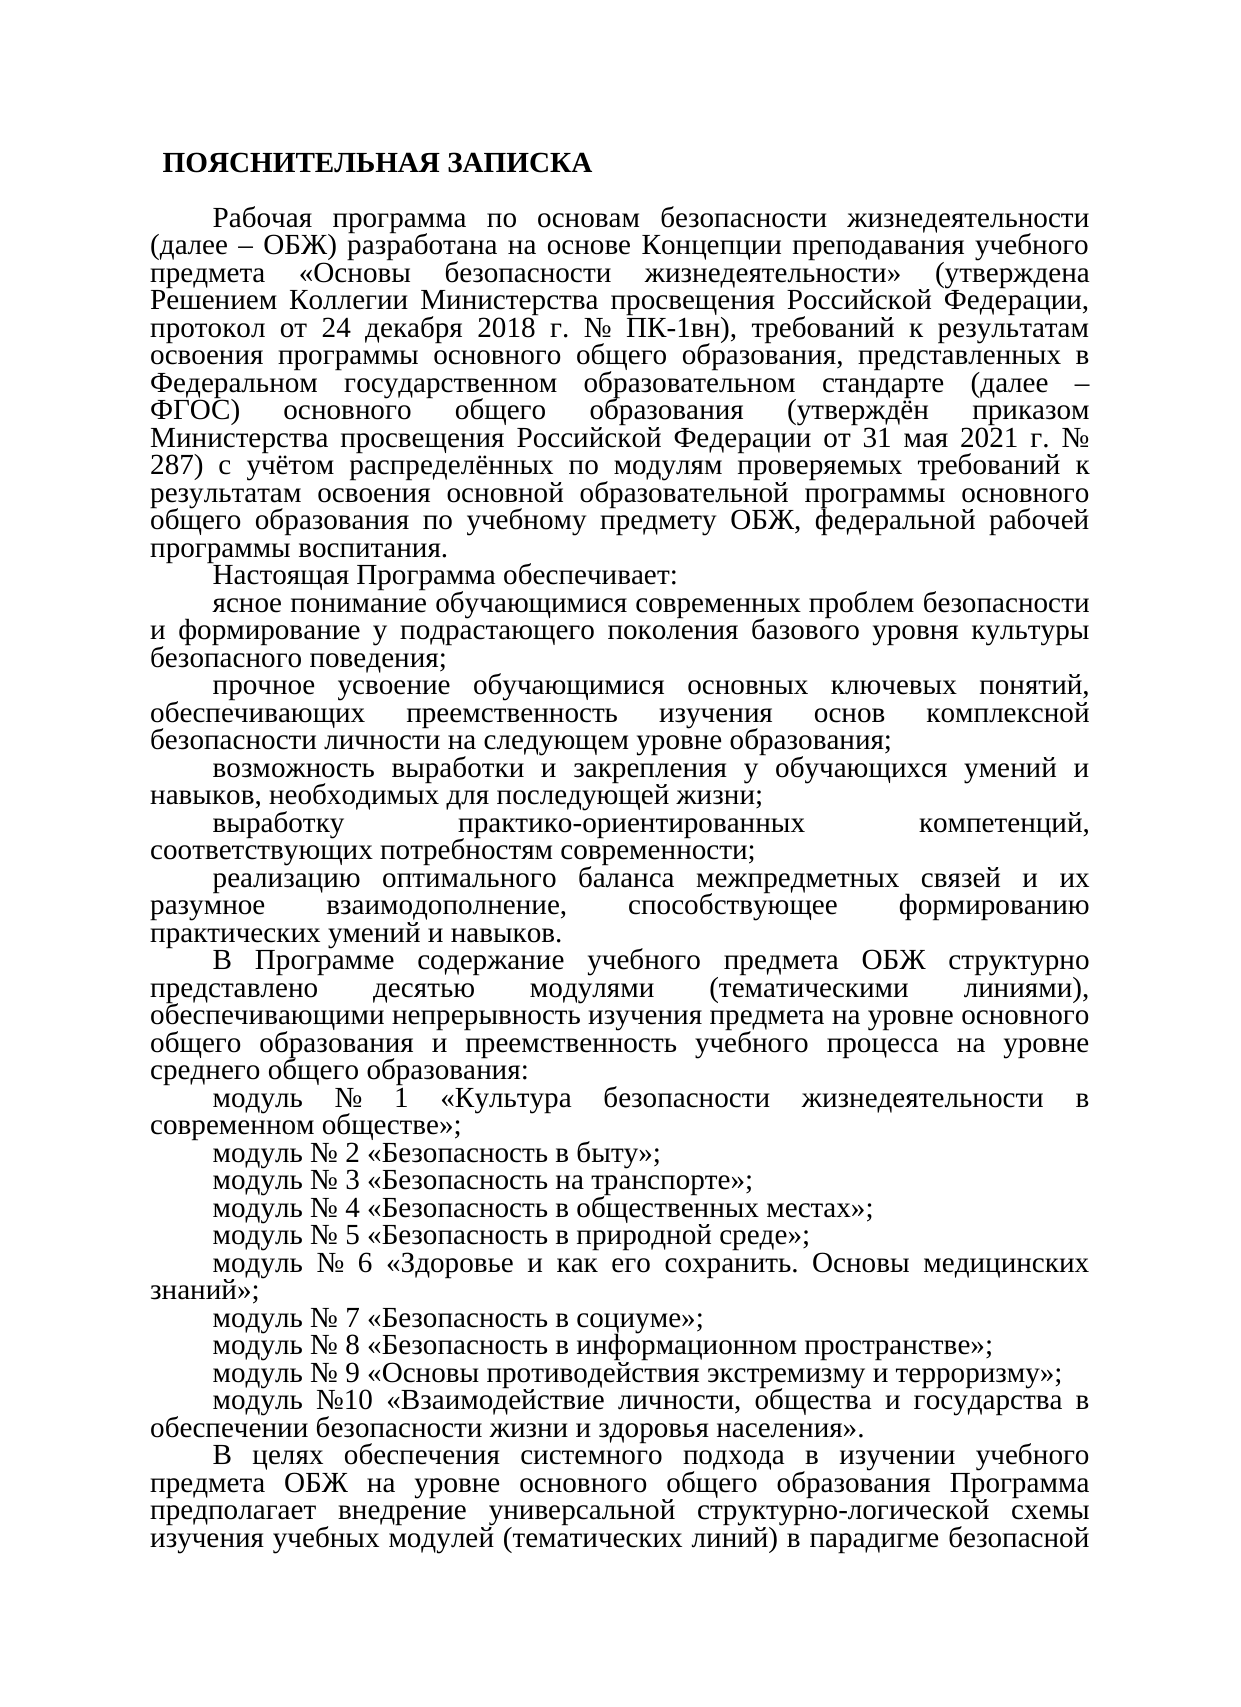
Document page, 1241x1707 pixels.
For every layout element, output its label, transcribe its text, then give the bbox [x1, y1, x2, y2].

text модуль №10 «Взаимодействие личности, общества и государства в обеспечении безопасности жизни и здоровья населения». [150, 1387, 1090, 1442]
text модуль № 9 «Основы противодействия экстремизму и терроризму»; [150, 1360, 1090, 1387]
text В Программе содержание учебного предмета ОБЖ структурно представлено десятью модулями (тематическими линиями), обеспечивающими непрерывность изучения предмета на уровне основного общего образования и преемственность учебного процесса на уровне среднего общего образования: [150, 947, 1090, 1085]
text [150, 1442, 1090, 1552]
text ясное понимание обучающимися современных проблем безопасности и формирование у подрастающего поколения базового уровня культуры безопасного поведения; [150, 590, 1090, 672]
text ПОЯСНИТЕЛЬНАЯ ЗАПИСКА [162, 150, 1090, 177]
text возможность выработки и закрепления у обучающихся умений и навыков, необходимых для последующей жизни; [150, 755, 1090, 810]
text модуль № 5 «Безопасность в природной среде»; [150, 1222, 1090, 1250]
text модуль № 6 «Здоровье и как его сохранить. Основы медицинских знаний»; [150, 1250, 1090, 1305]
text прочное усвоение обучающимися основных ключевых понятий, обеспечивающих преемственность изучения основ комплексной безопасности личности на следующем уровне образования; [150, 672, 1090, 755]
text реализацию оптимального баланса межпредметных связей и их разумное взаимодополнение, способствующее формированию практических умений и навыков. [150, 865, 1090, 947]
text Настоящая Программа обеспечивает: [150, 562, 1090, 590]
text модуль № 3 «Безопасность на транспорте»; [150, 1167, 1090, 1195]
text выработку практико-ориентированных компетенций, соответствующих потребностям современности; [150, 810, 1090, 865]
text модуль № 1 «Культура безопасности жизнедеятельности в современном обществе»; [150, 1085, 1090, 1140]
text модуль № 8 «Безопасность в информационном пространстве»; [150, 1332, 1090, 1360]
text Рабочая программа по основам безопасности жизнедеятельности (далее – ОБЖ) разработана на основе Концепции преподавания учебного предмета «Основы безопасности жизнедеятельности» (утверждена Решением Коллегии Министерства просвещения Российской Федерации, протокол от 24 декабря 2018 г. № ПК-1вн), требований к результатам освоения программы основного общего образования, представленных в Федеральном государственном образовательном стандарте (далее – ФГОС) основного общего образования (утверждён приказом Министерства просвещения Российской Федерации от 31 мая 2021 г. № 287) с учётом распределённых по модулям проверяемых требований к результатам освоения основной образовательной программы основного общего образования по учебному предмету ОБЖ, федеральной рабочей программы воспитания. [150, 205, 1090, 562]
text модуль № 4 «Безопасность в общественных местах»; [150, 1195, 1090, 1222]
text модуль № 2 «Безопасность в быту»; [150, 1140, 1090, 1167]
text модуль № 7 «Безопасность в социуме»; [150, 1305, 1090, 1332]
